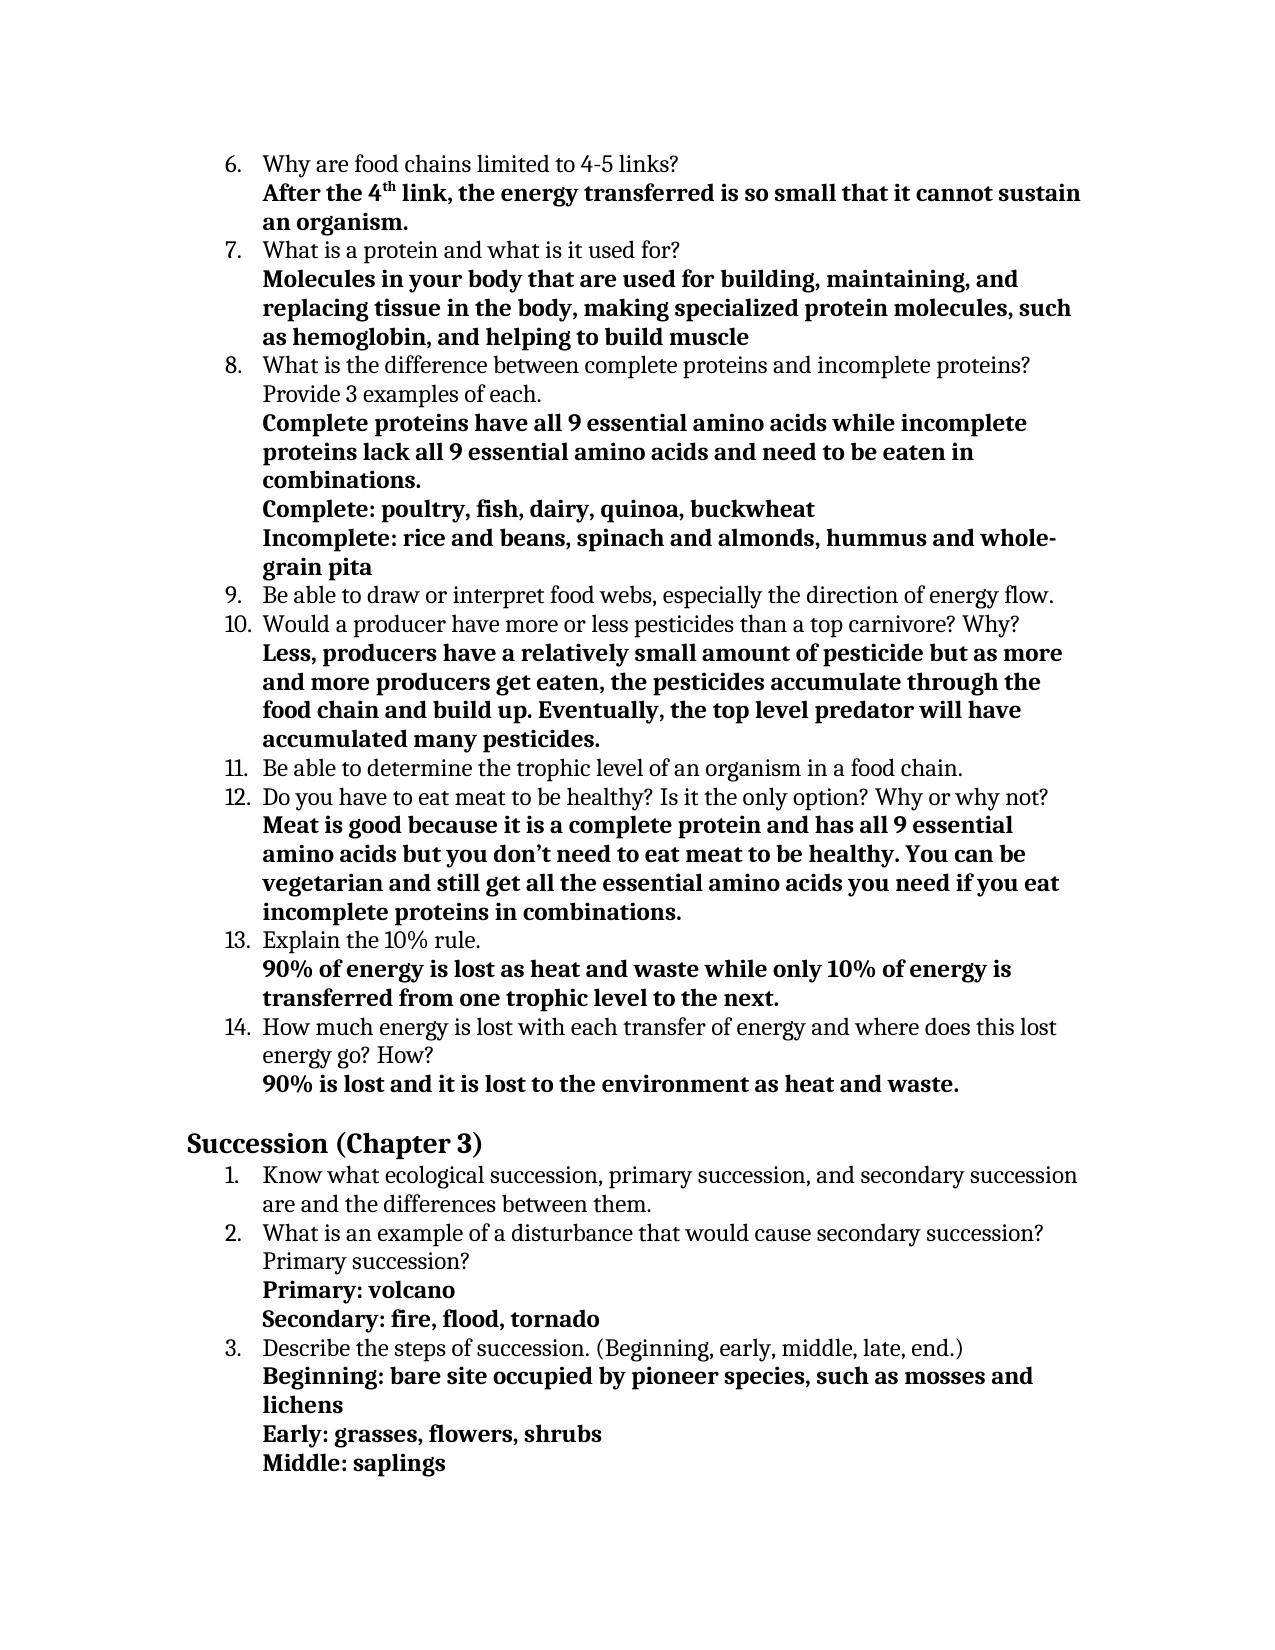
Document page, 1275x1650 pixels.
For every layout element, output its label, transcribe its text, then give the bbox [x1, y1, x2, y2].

list Secondary: fire, flood, tornado [262, 1305, 1087, 1333]
list Would a producer have more or less pesticides than a top carnivore? Why? [225, 610, 1087, 639]
list Beginning: bare site occupied by pioneer species, such as mosses and lichens [262, 1362, 1087, 1420]
list Do you have to eat meat to be healthy? Is it the only option? Why or why not? [225, 782, 1087, 811]
list Know what ecological succession, primary succession, and secondary succession are and the differences between them. [225, 1161, 1087, 1218]
list After the 4th link, the energy transferred is so small that it cannot sustain an organism. [262, 179, 1087, 236]
list How much energy is lost with each transfer of energy and where does this lost energy go? How? [225, 1012, 1087, 1070]
list What is the difference between complete proteins and incomplete proteins? Provide 3 examples of each. [225, 351, 1087, 409]
list Meat is good because it is a complete protein and has all 9 essential amino acids but you don’t need to eat meat to be healthy. You can be vegetarian and still get all the essential amino acids you need if you eat incomplete proteins in combinations. [262, 811, 1087, 926]
list Be able to draw or interpret food webs, especially the direction of energy flow. [225, 581, 1087, 610]
list 90% is lost and it is lost to the environment as heat and waste. [262, 1070, 1087, 1099]
list Be able to determine the trophic level of an organism in a food chain. [225, 754, 1087, 782]
list Describe the steps of succession. (Beginning, early, middle, late, end.) [225, 1333, 1087, 1362]
list Less, producers have a relatively small amount of pesticide but as more and more producers get eaten, the pesticides accumulate through the food chain and build up. Eventually, the top level predator will have accumulated many pesticides. [262, 639, 1087, 754]
list What is a protein and what is it used for? [225, 236, 1087, 265]
list Molecules in your body that are used for building, maintaining, and replacing tissue in the body, making specialized protein molecules, such as hemoglobin, and helping to build muscle [262, 265, 1087, 351]
list What is an example of a disturbance that would cause secondary succession? Primary succession? [225, 1218, 1087, 1276]
list Early: grasses, flowers, shrubs [262, 1420, 1087, 1448]
list Why are food chains limited to 4-5 links? [225, 150, 1087, 179]
list Explain the 10% rule. [225, 926, 1087, 955]
list Complete proteins have all 9 essential amino acids while incomplete proteins lack all 9 essential amino acids and need to be eaten in combinations. [262, 409, 1087, 495]
list Incomplete: rice and beans, spinach and almonds, hummus and whole-grain pita [262, 524, 1087, 581]
list 90% of energy is lost as heat and waste while only 10% of energy is transferred from one trophic level to the next. [262, 955, 1087, 1012]
text Succession (Chapter 3) [187, 1127, 1087, 1161]
list Primary: volcano [262, 1276, 1087, 1305]
list Middle: saplings [262, 1448, 1087, 1477]
list Complete: poultry, fish, dairy, quinoa, buckwheat [262, 495, 1087, 524]
